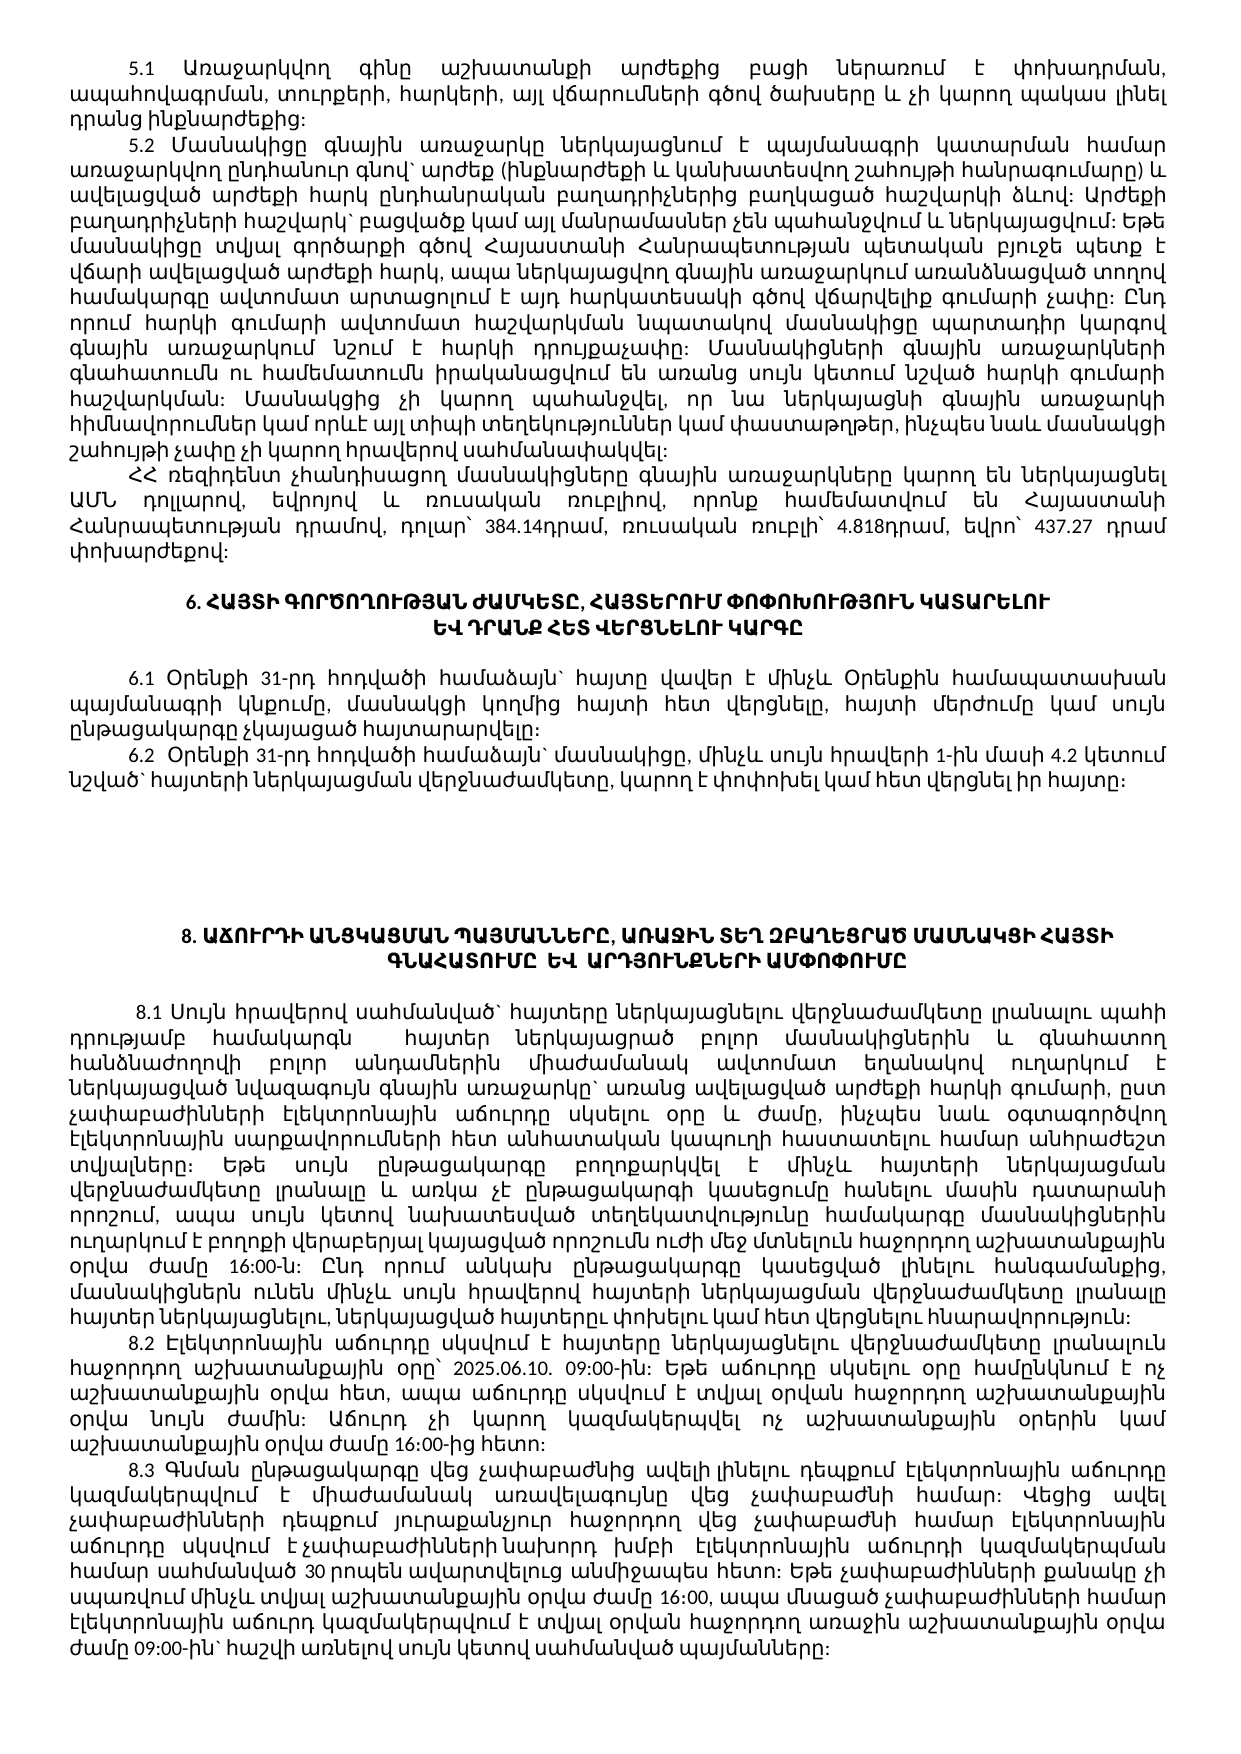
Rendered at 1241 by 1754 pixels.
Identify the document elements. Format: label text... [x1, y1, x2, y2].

text 5.2 Մասնակիցը գնային առաջարկը ներկայացնում է պայմանագրի կատարման համար առաջարկվող ընդհանուր գնով` արժեք (ինքնարժեքի և կանխատեսվող շահույթի հանրագումարը) և ավելացված արժեքի հարկ ընդհանրական բաղադրիչներից բաղկացած հաշվարկի ձևով: Արժեքի բաղադրիչների հաշվարկ` բացվածք կամ այլ մանրամասներ չեն պահանջվում և ներկայացվում: Եթե մասնակիցը տվյալ գործարքի գծով Հայաստանի Հանրապետության պետական բյուջե պետք է վճարի ավելացված արժեքի հարկ, ապա ներկայացվող գնային առաջարկում առանձնացված տողով համակարգը ավտոմատ արտացոլում է այդ հարկատեսակի գծով վճարվելիք գումարի չափը: Ընդ որում հարկի գումարի ավտոմատ հաշվարկման նպատակով մասնակիցը պարտադիր կարգով գնային առաջարկում նշում է հարկի դրույքաչափը: Մասնակիցների գնային առաջարկների գնահատումն ու համեմատումն իրականացվում են առանց սույն կետում նշված հարկի գումարի հաշվարկման: Մասնակցից չի կարող պահանջվել, որ նա ներկայացնի գնային առաջարկի հիմնավորումներ կամ որևէ այլ տիպի տեղեկություններ կամ փաստաթղթեր, ինչպես նաև մասնակցի շահույթի չափը չի կարող հրավերով սահմանափակվել: [69, 132, 1167, 462]
text 6. ՀԱՅՏԻ ԳՈՐԾՈՂՈՒԹՅԱՆ ԺԱՄԿԵՏԸ, ՀԱՅՏԵՐՈՒՄ ՓՈՓՈԽՈՒԹՅՈՒՆ ԿԱՏԱՐԵԼՈՒ [69, 589, 1167, 615]
text 6.2 Օրենքի 31-րդ հոդվածի համաձայն` մասնակիցը, մինչև սույն հրավերի 1-ին մասի 4.2 կետում նշված` հայտերի ներկայացման վերջնաժամկետը, կարող է փոփոխել կամ հետ վերցնել իր հայտը։ [69, 742, 1167, 793]
text ՀՀ ռեզիդենտ չհանդիսացող մասնակիցները գնային առաջարկները կարող են ներկայացնել ԱՄՆ դոլլարով, եվրոյով և ռուսական ռուբլիով, որոնք համեմատվում են Հայաստանի Հանրապետության դրամով, դոլար՝ 384.14դրամ, ռուսական ռուբլի՝ 4.818դրամ, եվրո՝ 437.27 դրամ փոխարժեքով: [69, 462, 1167, 564]
text 6.1 Օրենքի 31-րդ հոդվածի համաձայն` հայտը վավեր է մինչև Օրենքին համապատասխան պայմանագրի կնքումը, մասնակցի կողմից հայտի հետ վերցնելը, հայտի մերժումը կամ սույն ընթացակարգը չկայացած հայտարարվելը։ [69, 666, 1167, 742]
text 8.2 Էլեկտրոնային աճուրդը սկսվում է հայտերը ներկայացնելու վերջնաժամկետը լրանալուն հաջորդող աշխատանքային օրը՝ 2025.06.10. 09:00 -ին: Եթե աճուրդը սկսելու օրը համընկնում է ոչ աշխատանքային օրվա հետ, ապա աճուրդը սկսվում է տվյալ օրվան հաջորդող աշխատանքային օրվա նույն ժամին: Աճուրդ չի կարող կազմակերպվել ոչ աշխատանքային օրերին կամ աշխատանքային օրվա ժամը 16։00-ից հետո: [69, 1330, 1167, 1457]
text 8. ԱՃՈՒՐԴԻ ԱՆՑԿԱՑՄԱՆ ՊԱՅՄԱՆՆԵՐԸ, ԱՌԱՋԻՆ ՏԵՂ ԶԲԱՂԵՑՐԱԾ ՄԱՍՆԱԿՑԻ ՀԱՅՏԻ [69, 923, 1167, 948]
text 5.1 Առաջարկվող գինը աշխատանքի արժեքից բացի ներառում է փոխադրման, ապահովագրման, տուրքերի, հարկերի, այլ վճարումների գծով ծախսերը և չի կարող պակաս լինել դրանց ինքնարժեքից: [69, 56, 1167, 132]
text ԳՆԱՀԱՏՈՒՄԸ ԵՎ ԱՐԴՅՈՒՆՔՆԵՐԻ ԱՄՓՈՓՈՒՄԸ [69, 948, 1167, 974]
text 8.1 Սույն հրավերով սահմանված` հայտերը ներկայացնելու վերջնաժամկետը լրանալու պահի դրությամբ համակարգն հայտեր ներկայացրած բոլոր մասնակիցներին և գնահատող հանձնաժողովի բոլոր անդամներին միաժամանակ ավտոմատ եղանակով ուղարկում է ներկայացված նվազագույն գնային առաջարկը` առանց ավելացված արժեքի հարկի գումարի, ըստ չափաբաժինների էլեկտրոնային աճուրդը սկսելու օրը և ժամը, ինչպես նաև օգտագործվող էլեկտրոնային սարքավորումների հետ անհատական կապուղի հաստատելու համար անհրաժեշտ տվյալները։ Եթե սույն ընթացակարգը բողոքարկվել է մինչև հայտերի ներկայացման վերջնաժամկետը լրանալը և առկա չէ ընթացակարգի կասեցումը հանելու մասին դատարանի որոշում, ապա սույն կետով նախատեսված տեղեկատվությունը համակարգը մասնակիցներին ուղարկում է բողոքի վերաբերյալ կայացված որոշումն ուժի մեջ մտնելուն հաջորդող աշխատանքային օրվա ժամը 16:00-ն: Ընդ որում անկախ ընթացակարգը կասեցված լինելու հանգամանքից, մասնակիցներն ունեն մինչև սույն հրավերով հայտերի ներկայացման վերջնաժամկետը լրանալը հայտեր ներկայացնելու, ներկայացված հայտերըւ փոխելու կամ հետ վերցնելու հնարավորություն: [69, 999, 1167, 1330]
text 8.3 Գնման ընթացակարգը վեց չափաբաժնից ավելի լինելու դեպքում էլեկտրոնային աճուրդը կազմակերպվում է միաժամանակ առավելագույնը վեց չափաբաժնի համար: Վեցից ավել չափաբաժինների դեպքում յուրաքանչյուր հաջորդող վեց չափաբաժնի համար էլեկտրոնային աճուրդը սկսվում է չափաբաժինների նախորդ խմբի էլեկտրոնային աճուրդի կազմակերպման համար սահմանված 30 րոպեն ավարտվելուց անմիջապես հետո: Եթե չափաբաժինների քանակը չի սպառվում մինչև տվյալ աշխատանքային օրվա ժամը 16։00, ապա մնացած չափաբաժինների համար էլեկտրոնային աճուրդ կազմակերպվում է տվյալ օրվան հաջորդող առաջին աշխատանքային օրվա ժամը 09:00-ին` հաշվի առնելով սույն կետով սահմանված պայմանները: [69, 1457, 1167, 1660]
text ԵՎ ԴՐԱՆՔ ՀԵՏ ՎԵՐՑՆԵԼՈՒ ԿԱՐԳԸ [69, 615, 1167, 640]
